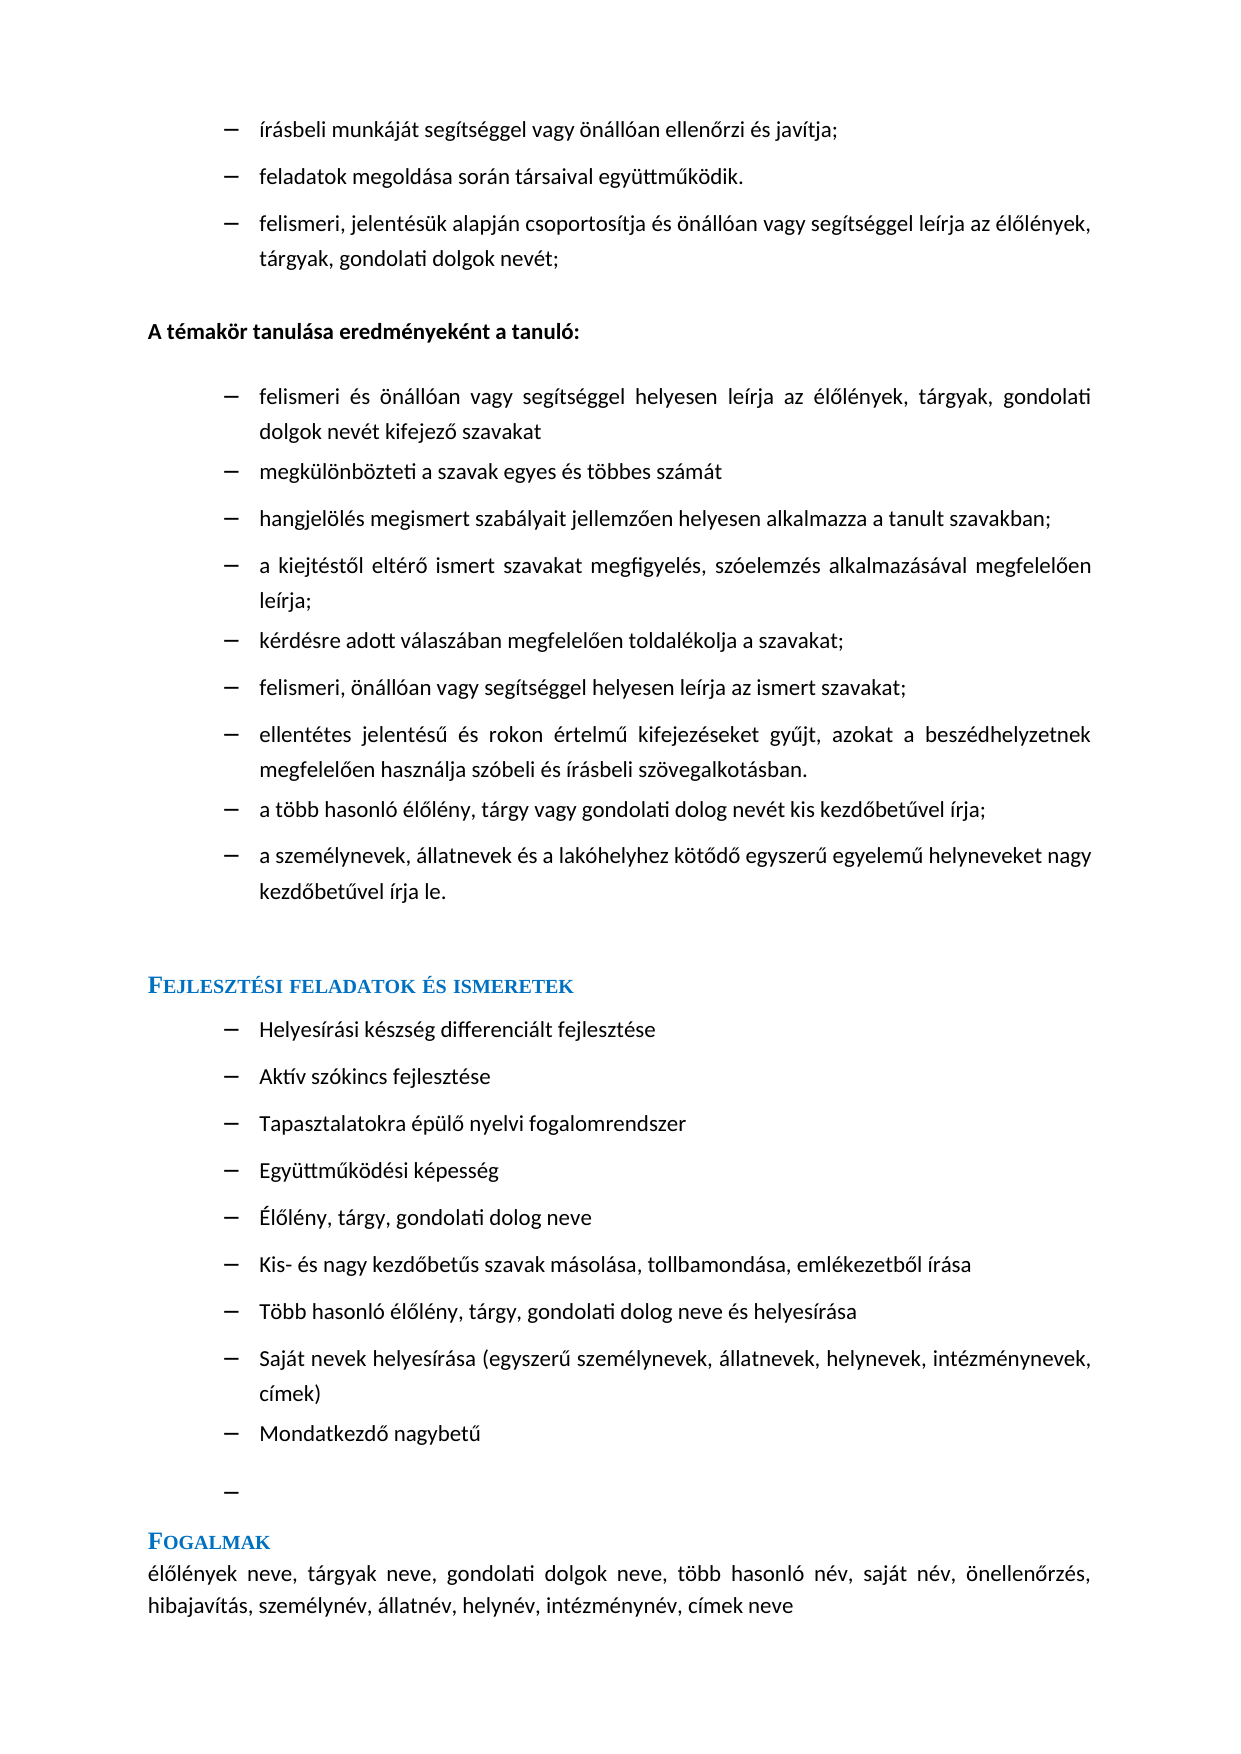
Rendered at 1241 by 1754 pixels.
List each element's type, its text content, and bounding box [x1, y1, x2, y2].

list Helyesírási készség differenciált fejlesztése [222, 1003, 1093, 1051]
list Aktív szókincs fejlesztése [222, 1051, 1093, 1097]
list a kiejtéstől eltérő ismert szavakat megfigyelés, szóelemzés alkalmazásával megfelelően leírja; [222, 539, 1093, 614]
list hangjelölés megismert szabályait jellemzően helyesen alkalmazza a tanult szavakban; [222, 492, 1093, 539]
list Mondatkezdő nagybetű [222, 1407, 1093, 1454]
list megkülönbözteti a szavak egyes és többes számát [222, 445, 1093, 492]
list felismeri, önállóan vagy segítséggel helyesen leírja az ismert szavakat; [222, 661, 1093, 708]
list Együttműködési képesség [222, 1144, 1093, 1191]
list feladatok megoldása során társaival együttműködik. [222, 150, 1093, 197]
list Tapasztalatokra épülő nyelvi fogalomrendszer [222, 1097, 1093, 1144]
list kérdésre adott válaszában megfelelően toldalékolja a szavakat; [222, 614, 1093, 661]
list a személynevek, állatnevek és a lakóhelyhez kötődő egyszerű egyelemű helyneveket nagy kezdőbetűvel írja le. [222, 830, 1093, 905]
list Több hasonló élőlény, tárgy, gondolati dolog neve és helyesírása [222, 1285, 1093, 1332]
list Élőlény, tárgy, gondolati dolog neve [222, 1191, 1093, 1238]
subtitle Fogalmak [148, 1526, 1093, 1555]
list a több hasonló élőlény, tárgy vagy gondolati dolog nevét kis kezdőbetűvel írja; [222, 783, 1093, 830]
list Kis- és nagy kezdőbetűs szavak másolása, tollbamondása, emlékezetből írása [222, 1238, 1093, 1285]
list felismeri és önállóan vagy segítséggel helyesen leírja az élőlények, tárgyak, gondolati dolgok nevét kifejező szavakat [222, 370, 1093, 445]
list írásbeli munkáját segítséggel vagy önállóan ellenőrzi és javítja; [222, 103, 1093, 150]
list ellentétes jelentésű és rokon értelmű kifejezéseket gyűjt, azokat a beszédhelyzetnek megfelelően használja szóbeli és írásbeli szövegalkotásban. [222, 708, 1093, 783]
text A témakör tanulása eredményeként a tanuló: [148, 317, 1093, 345]
list felismeri, jelentésük alapján csoportosítja és önállóan vagy segítséggel leírja az élőlények, tárgyak, gondolati dolgok nevét; [222, 197, 1093, 272]
subtitle Fejlesztési feladatok és ismeretek [148, 971, 1093, 999]
list Saját nevek helyesírása (egyszerű személynevek, állatnevek, helynevek, intézménynevek, címek) [222, 1332, 1093, 1407]
text élőlények neve, tárgyak neve, gondolati dolgok neve, több hasonló név, saját név, önellenőrzés, hibajavítás, személynév, állatnév, helynév, intézménynév, címek neve [148, 1559, 1093, 1619]
